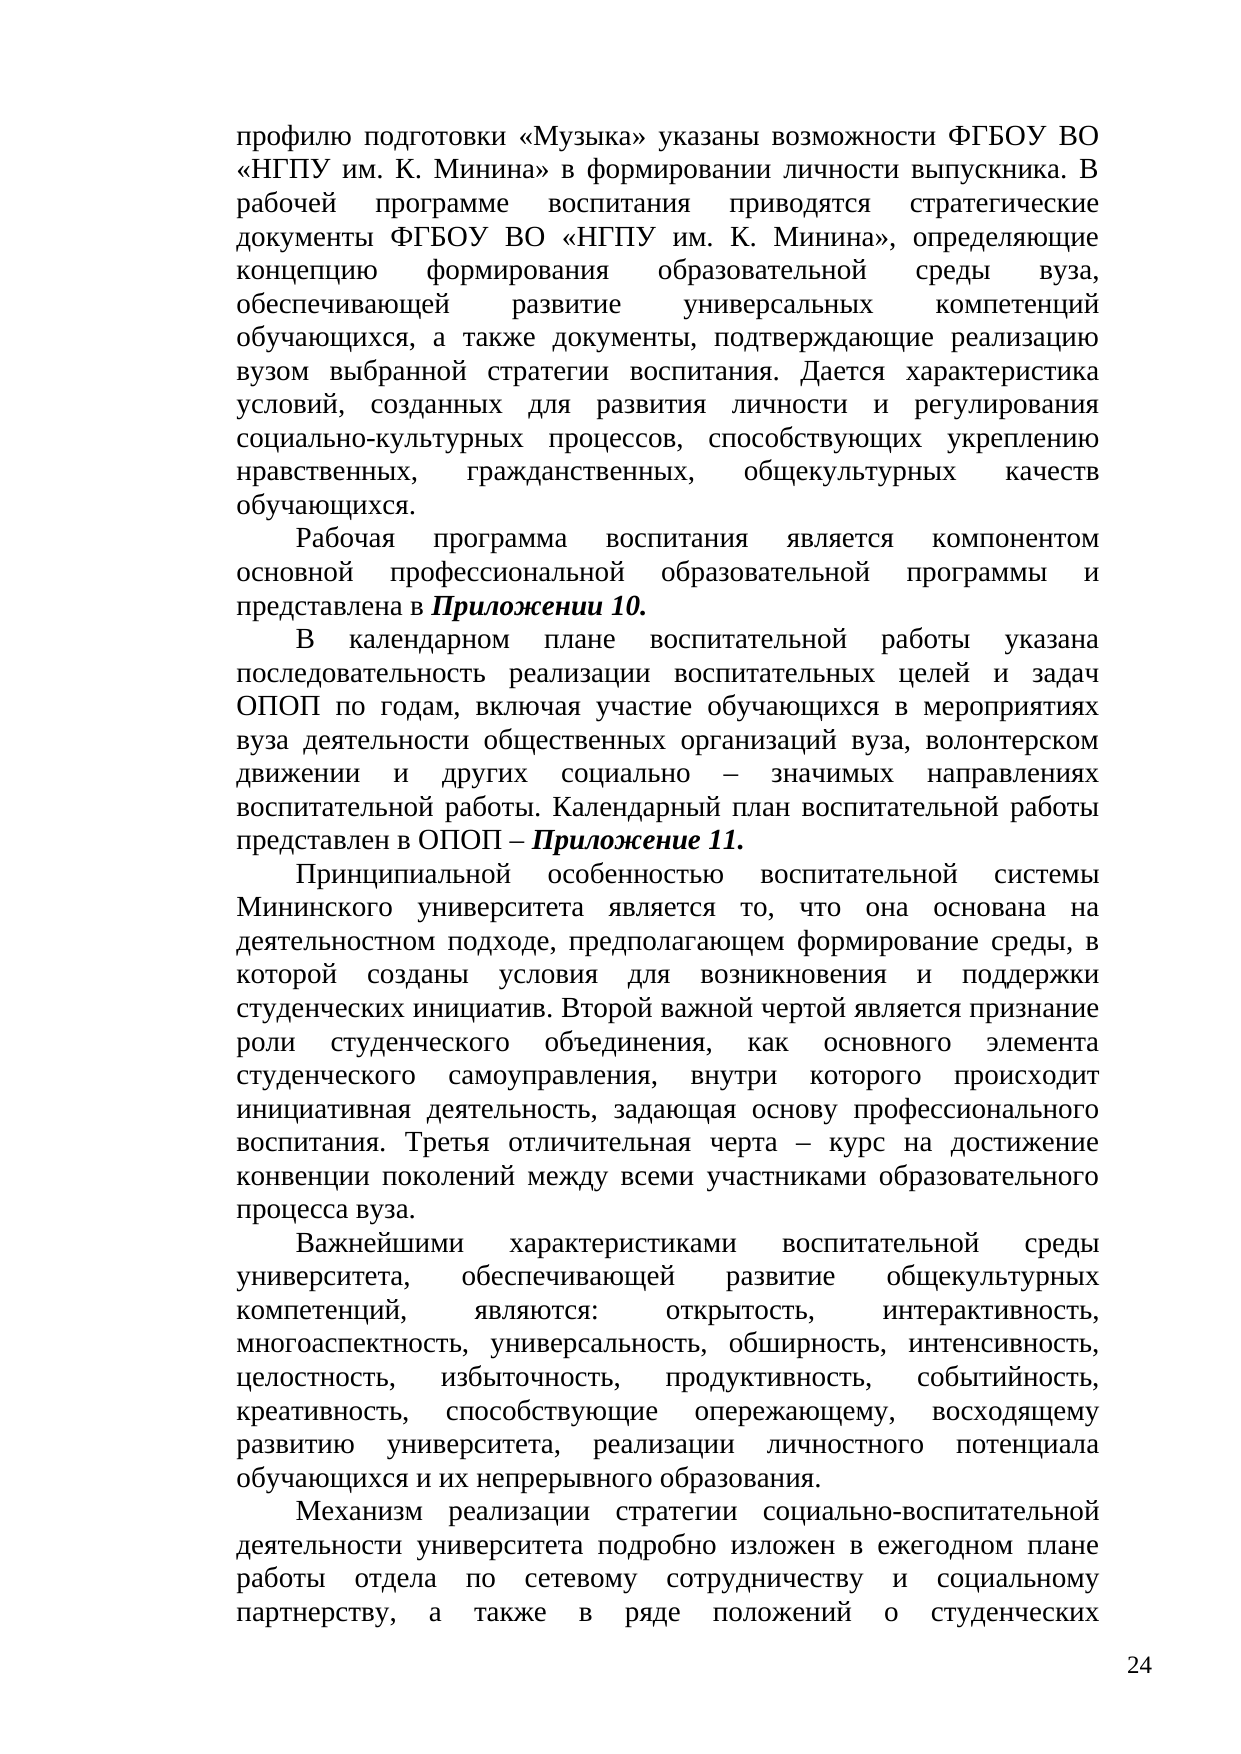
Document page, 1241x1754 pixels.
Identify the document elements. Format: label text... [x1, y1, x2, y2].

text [236, 1493, 1100, 1627]
text Принципиальной особенностью воспитательной системы Мининского университета является то, что она основана на деятельностном подходе, предполагающем формирование среды, в которой созданы условия для возникновения и поддержки студенческих инициатив. Второй важной чертой является признание роли студенческого объединения, как основного элемента студенческого самоуправления, внутри которого происходит инициативная деятельность, задающая основу профессионального воспитания. Третья отличительная черта – курс на достижение конвенции поколений между всеми участниками образовательного процесса вуза. [236, 856, 1100, 1225]
text Важнейшими характеристиками воспитательной среды университета, обеспечивающей развитие общекультурных компетенций, являются: открытость, интерактивность, многоаспектность, универсальность, обширность, интенсивность, целостность, избыточность, продуктивность, событийность, креативность, способствующие опережающему, восходящему развитию университета, реализации личностного потенциала обучающихся и их непрерывного образования. [236, 1225, 1100, 1493]
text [236, 118, 1100, 521]
text В календарном плане воспитательной работы указана последовательность реализации воспитательных целей и задач ОПОП по годам, включая участие обучающихся в мероприятиях вуза деятельности общественных организаций вуза, волонтерском движении и других социально – значимых направлениях воспитательной работы. Календарный план воспитательной работы представлен в ОПОП – Приложение 11. [236, 621, 1100, 856]
text Рабочая программа воспитания является компонентом основной профессиональной образовательной программы и представлена в Приложении 10. [236, 521, 1100, 621]
